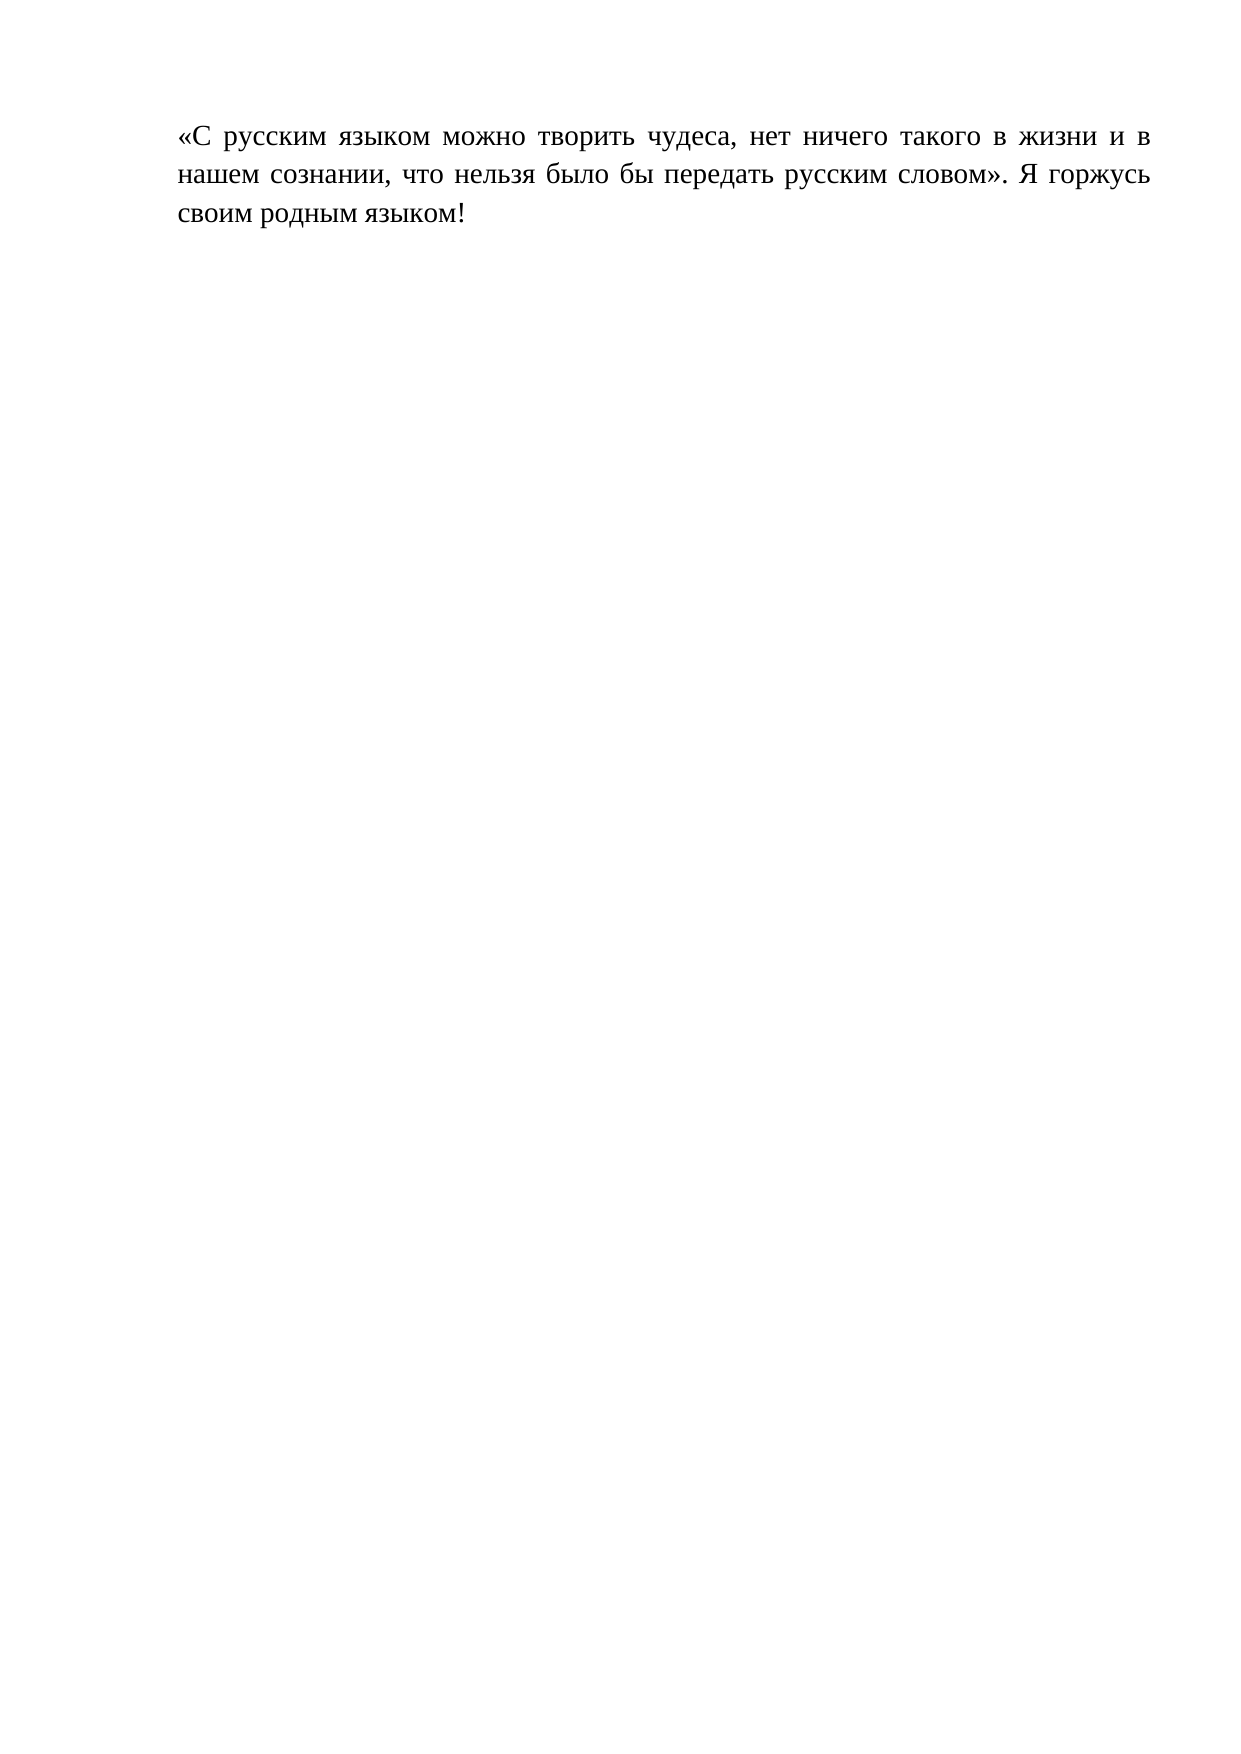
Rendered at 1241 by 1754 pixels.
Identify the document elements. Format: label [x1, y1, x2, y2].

text [177, 118, 1152, 229]
